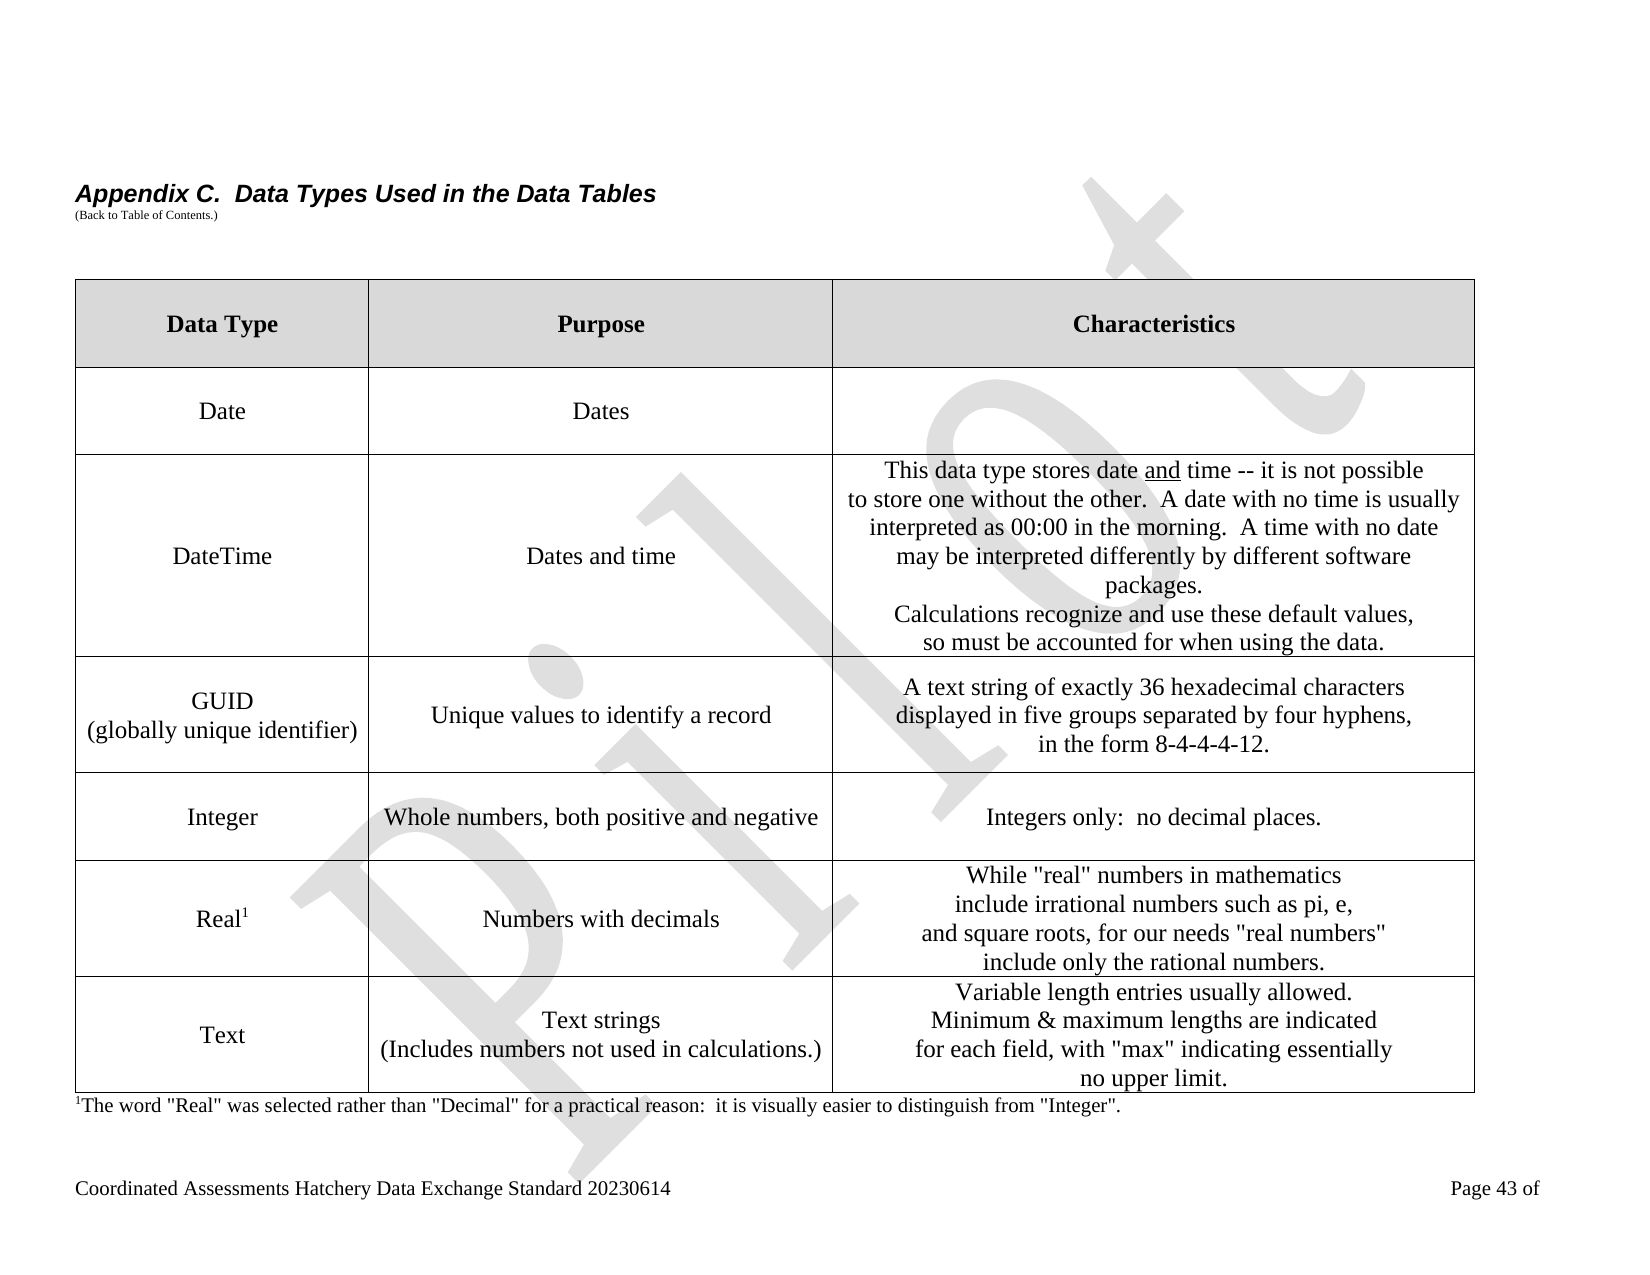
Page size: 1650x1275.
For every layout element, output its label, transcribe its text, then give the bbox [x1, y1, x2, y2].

subtitle Appendix C. Data Types Used in the Data Tables [75, 179, 1575, 207]
table_header Data Type [76, 280, 368, 367]
table_cell Dates [369, 368, 832, 454]
table_cell Date [76, 368, 368, 454]
table_header Characteristics [833, 280, 1474, 367]
table_cell Integer [76, 773, 368, 859]
table_cell Dates and time [369, 455, 832, 656]
table_cell While "real" numbers in mathematics include irrational numbers such as pi, e, and square roots, for our needs "real numbers" include only the rational numbers. [833, 861, 1474, 976]
table_header Purpose [369, 280, 832, 367]
text 1The word "Real" was selected rather than "Decimal" for a practical reason: it is visually easier to distinguish from "Integer". [75, 1093, 1575, 1117]
table_cell Numbers with decimals [369, 861, 832, 976]
table_cell Text [76, 977, 368, 1092]
text (Back to Table of Contents.) [75, 207, 1575, 222]
table_cell Unique values to identify a record [369, 657, 832, 772]
table_cell Text strings (Includes numbers not used in calculations.) [369, 977, 832, 1092]
table_cell Real1 [76, 861, 368, 976]
table_cell A text string of exactly 36 hexadecimal characters displayed in five groups separated by four hyphens, in the form 8-4-4-4-12. [833, 657, 1474, 772]
table_cell Whole numbers, both positive and negative [369, 773, 832, 859]
table_cell [833, 368, 1474, 454]
table_cell This data type stores date and time -- it is not possible to store one without the other. A date with no time is usually interpreted as 00:00 in the morning. A time with no date may be interpreted differently by different software packages. Calculations recognize and use these default values, so must be accounted for when using the data. [833, 455, 1474, 656]
table_cell Variable length entries usually allowed. Minimum & maximum lengths are indicated for each field, with "max" indicating essentially no upper limit. [833, 977, 1474, 1092]
table_cell Integers only: no decimal places. [833, 773, 1474, 859]
table_cell GUID (globally unique identifier) [76, 657, 368, 772]
table_cell DateTime [76, 455, 368, 656]
